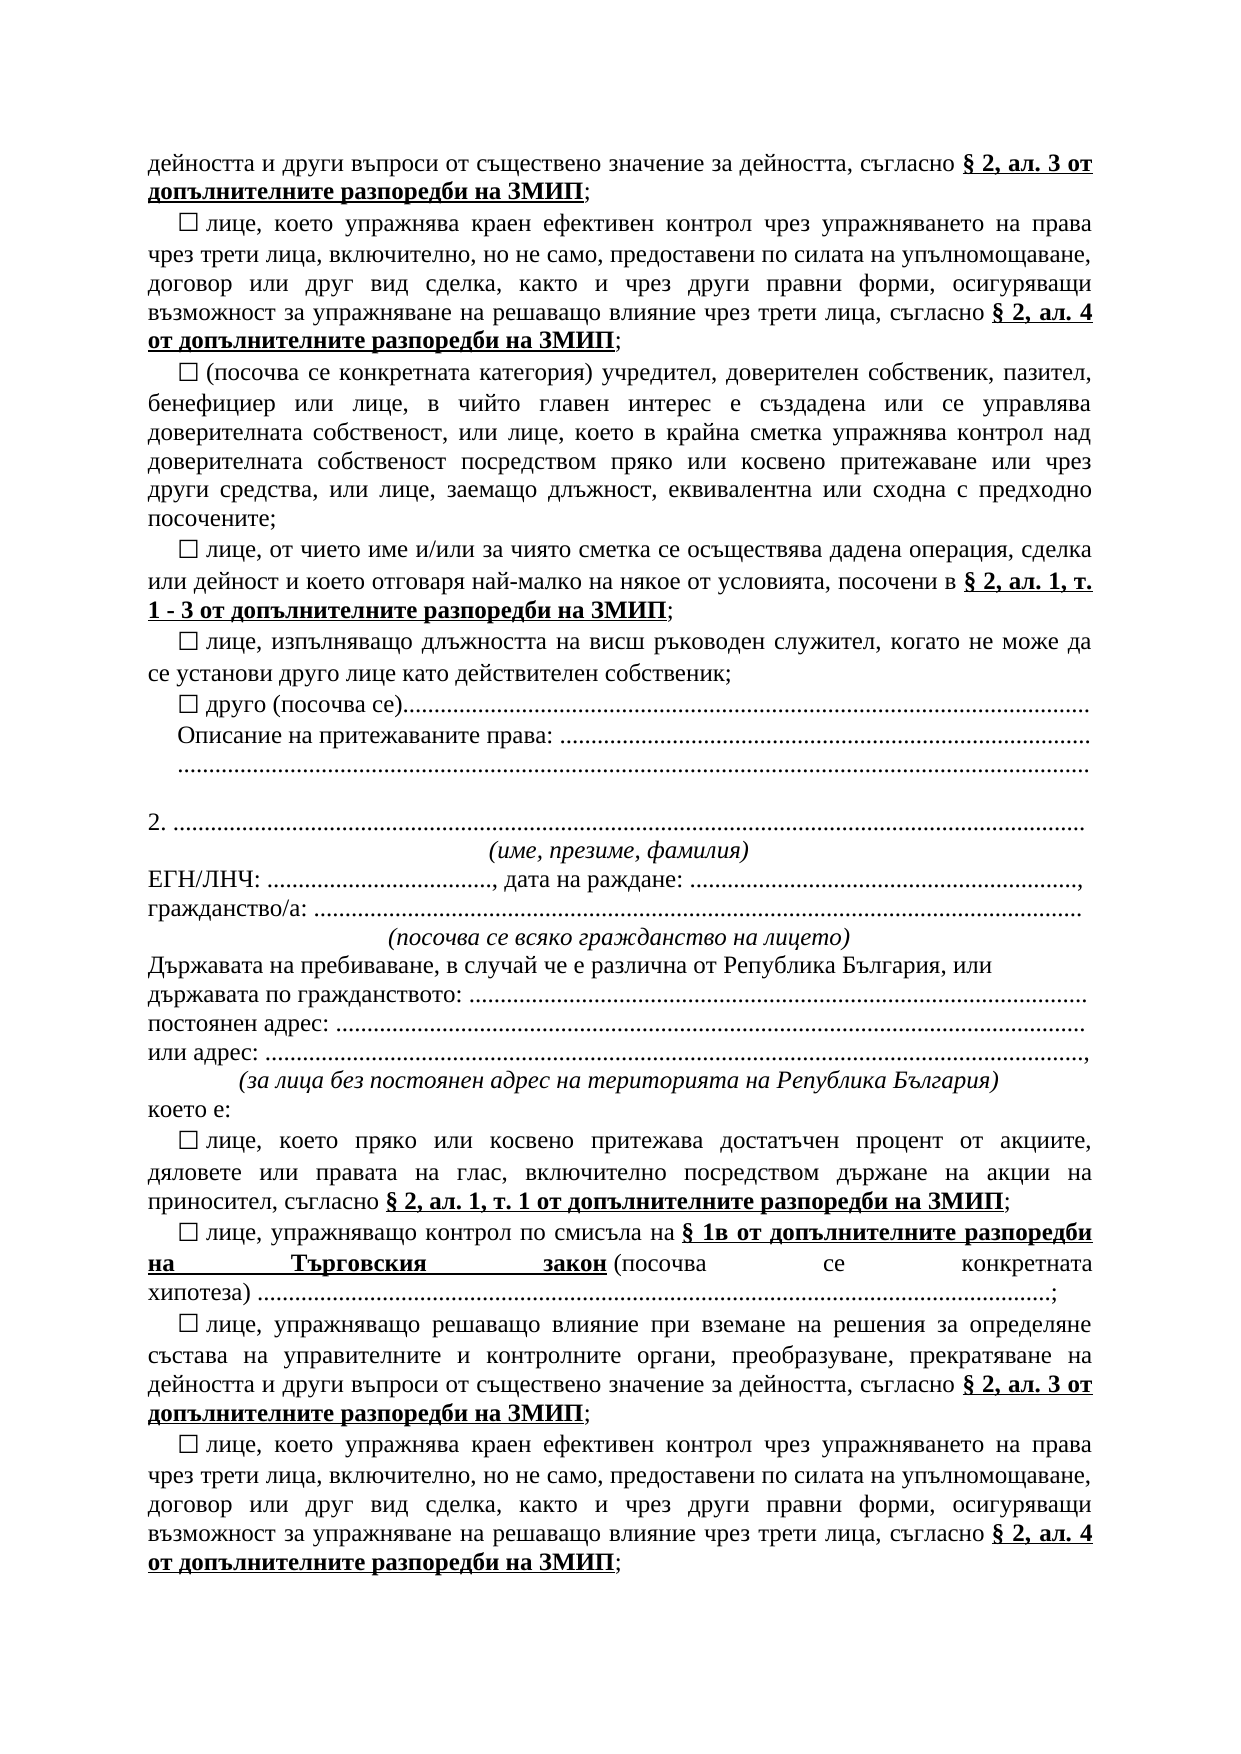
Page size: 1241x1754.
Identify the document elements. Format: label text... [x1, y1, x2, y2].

text друго (посочва се).............................................................................................................. [148, 686, 1093, 720]
text ЕГН/ЛНЧ: ...................................., дата на раждане: .............................................................., [148, 864, 1093, 893]
text 2. .................................................................................................................................................. [148, 807, 1093, 835]
text (за лица без постоянен адрес на територията на Република България) [148, 1065, 1093, 1094]
text (име, презиме, фамилия) [148, 835, 1093, 864]
text лице, което пряко или косвено притежава достатъчен процент от акциите, дяловете или правата на глас, включително посредством държане на акции на приносител, съгласно § 2, ал. 1, т. 1 от допълнителните разпоредби на ЗМИП; [148, 1123, 1093, 1214]
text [148, 148, 1093, 205]
text лице, което упражнява краен ефективен контрол чрез упражняването на права чрез трети лица, включително, но не само, предоставени по силата на упълномощаване, договор или друг вид сделка, както и чрез други правни форми, осигуряващи възможност за упражняване на решаващо влияние чрез трети лица, съгласно § 2, ал. 4 от допълнителните разпоредби на ЗМИП; [148, 205, 1093, 354]
text гражданство/а: ........................................................................................................................... [148, 893, 1093, 922]
text или адрес: ..................................................................................................................................., [148, 1037, 1093, 1065]
text лице, от чието име и/или за чиято сметка се осъществява дадена операция, сделка или дейност и което отговаря най-малко на някое от условията, посочени в § 2, ал. 1, т. 1 - 3 от допълнителните разпоредби на ЗМИП; [148, 532, 1093, 623]
text което е: [148, 1094, 1093, 1123]
text лице, упражняващо контрол по смисъла на § 1в от допълнителните разпоредби на Търговския закон (посочва се конкретната хипотеза) ...............................................................................................................................; [148, 1214, 1093, 1306]
text (посочва се конкретната категория) учредител, доверителен собственик, пазител, бенефициер или лице, в чийто главен интерес е създадена или се управлява доверителната собственост, или лице, което в крайна сметка упражнява контрол над доверителната собственост посредством пряко или косвено притежаване или чрез други средства, или лице, заемащо длъжност, еквивалентна или сходна с предходно посочените; [148, 354, 1093, 532]
text .................................................................................................................................................. [148, 749, 1093, 778]
text (посочва се всяко гражданство на лицето) [148, 922, 1093, 950]
text Държавата на пребиваване, в случай че е различна от Република България, или държавата по гражданството: ................................................................................................... [148, 950, 1093, 1008]
text Описание на притежаваните права: ..................................................................................... [148, 720, 1093, 749]
text постоянен адрес: ........................................................................................................................ [148, 1008, 1093, 1037]
text лице, което упражнява краен ефективен контрол чрез упражняването на права чрез трети лица, включително, но не само, предоставени по силата на упълномощаване, договор или друг вид сделка, както и чрез други правни форми, осигуряващи възможност за упражняване на решаващо влияние чрез трети лица, съгласно § 2, ал. 4 от допълнителните разпоредби на ЗМИП; [148, 1426, 1093, 1575]
text лице, изпълняващо длъжността на висш ръководен служител, когато не може да се установи друго лице като действителен собственик; [148, 623, 1093, 686]
